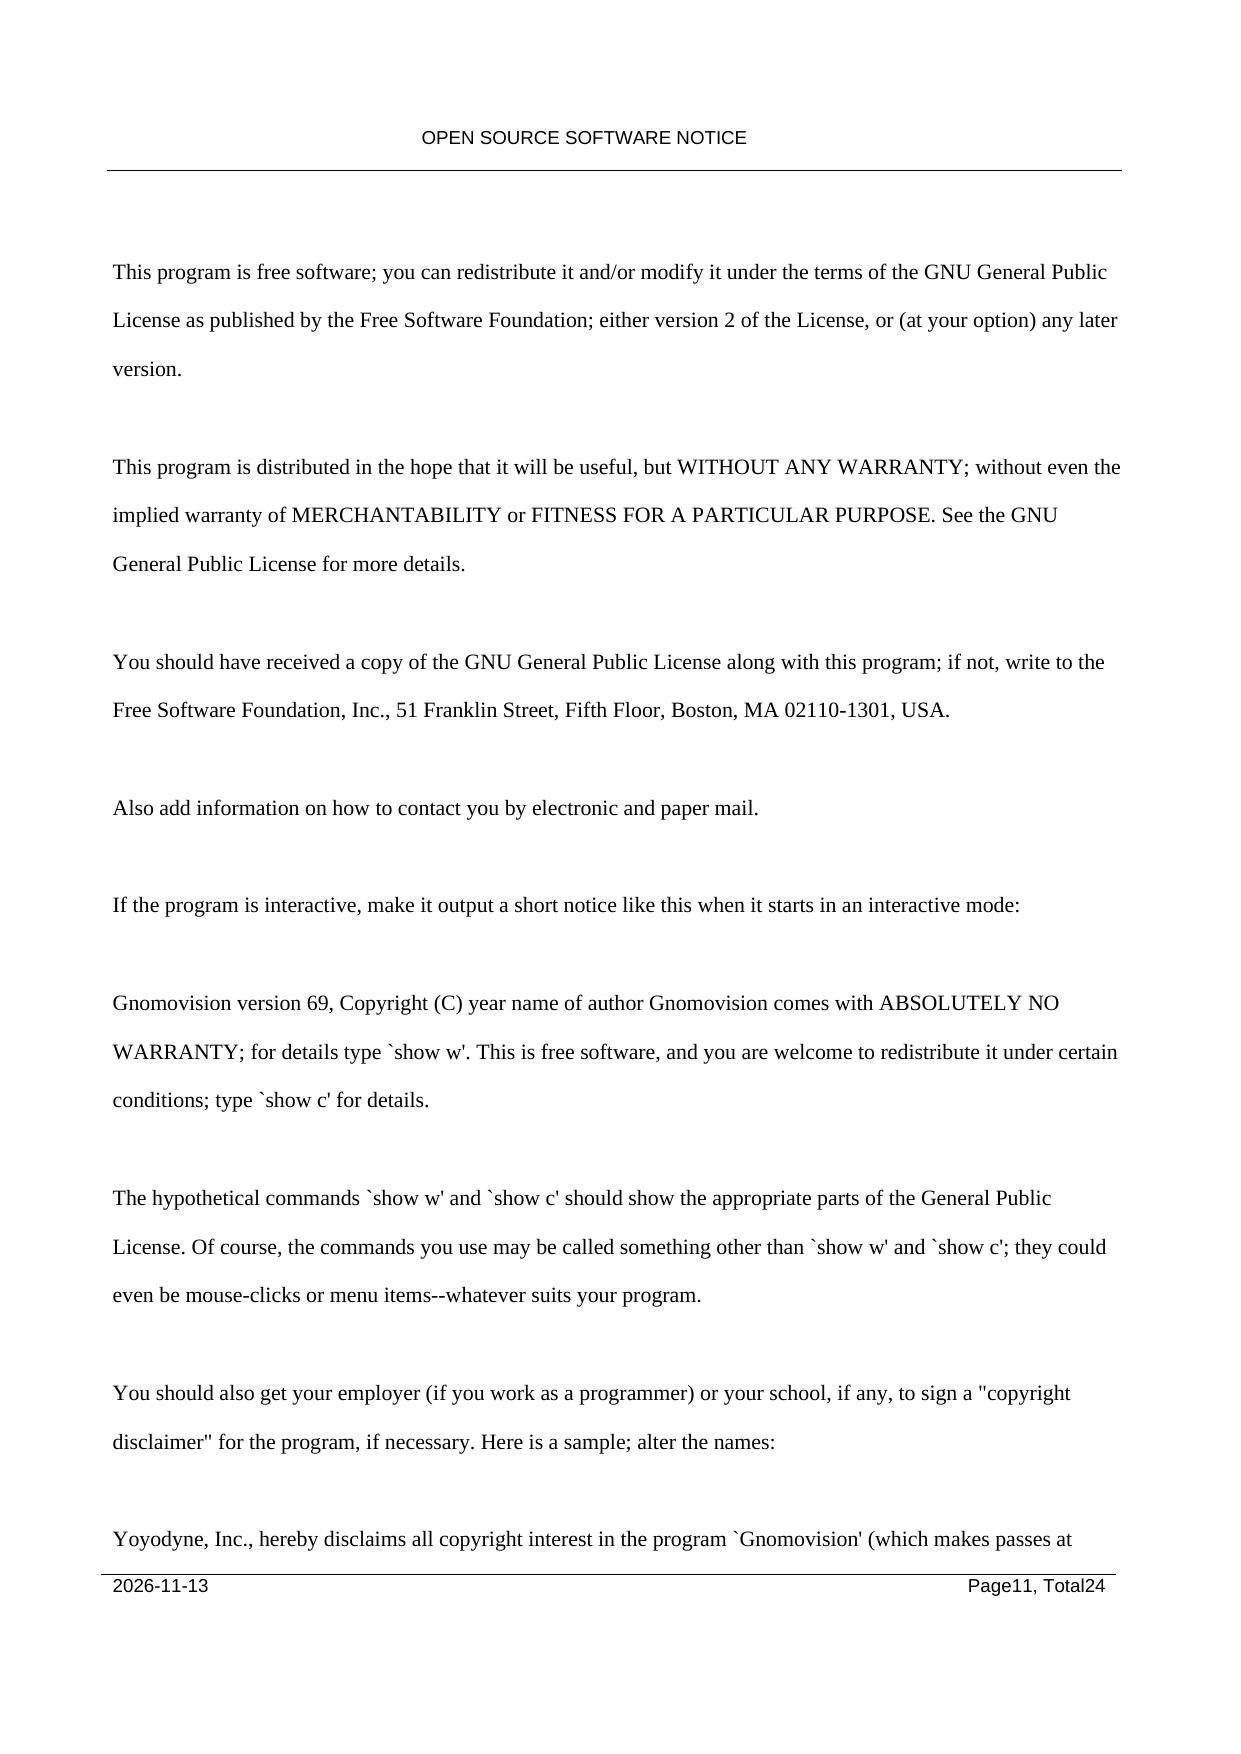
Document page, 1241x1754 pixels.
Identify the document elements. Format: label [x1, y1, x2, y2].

text [112, 206, 1128, 1555]
